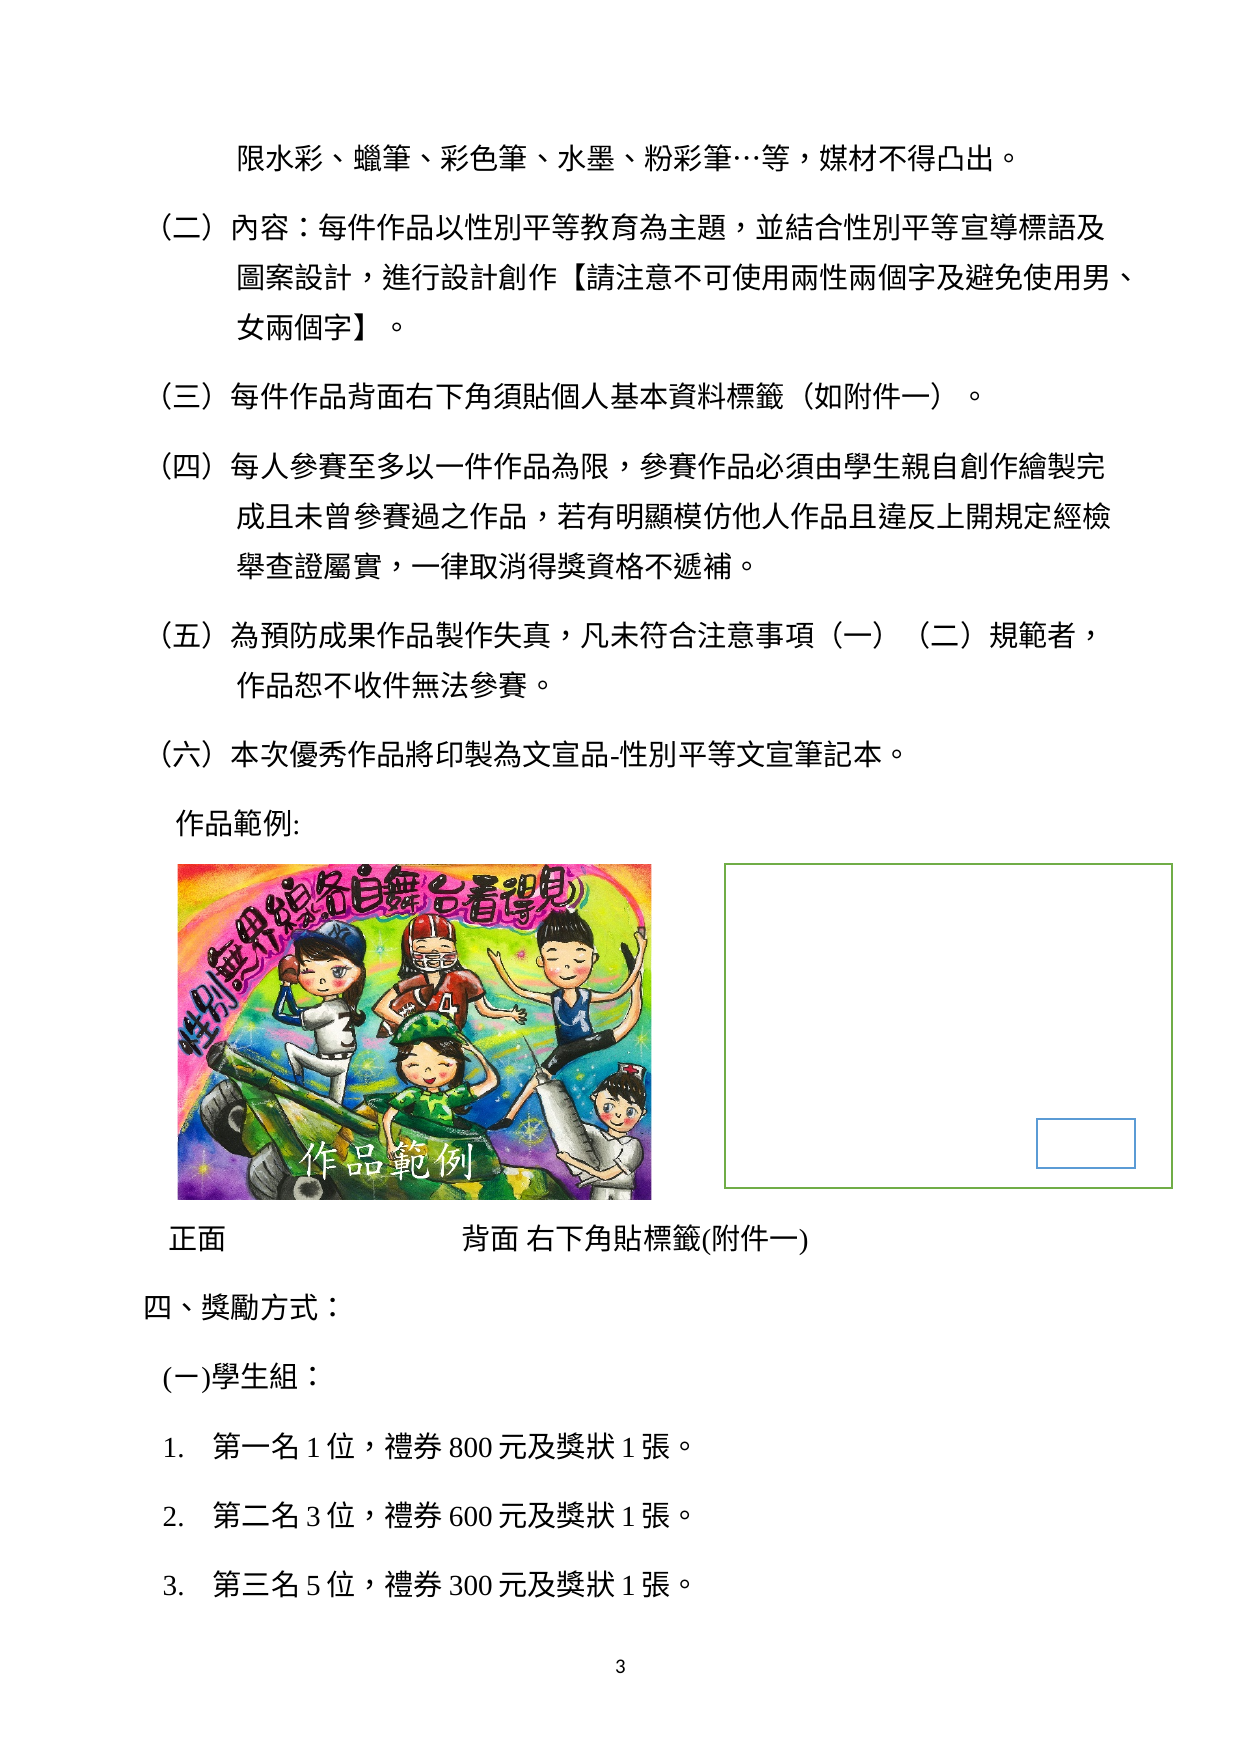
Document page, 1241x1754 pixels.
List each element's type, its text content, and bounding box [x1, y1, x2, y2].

text 作品範例: [168, 794, 1122, 844]
list 本次優秀作品將印製為文宣品-性別平等文宣筆記本。 [143, 725, 1122, 775]
list 第二名3位，禮券600元及獎狀1張。 [162, 1486, 1122, 1536]
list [143, 129, 1122, 179]
text (ㄧ)學生組： [162, 1348, 1122, 1398]
text 四、獎勵方式： [143, 1279, 1122, 1329]
text 正面 背面 右下角貼標籤(附件一) [168, 1209, 1122, 1259]
list 內容：每件作品以性別平等教育為主題，並結合性別平等宣導標語及圖案設計，進行設計創作【請注意不可使用兩性兩個字及避免使用男、女兩個字】。 [143, 199, 1122, 349]
list 為預防成果作品製作失真，凡未符合注意事項（一）（二）規範者，作品恕不收件無法參賽。 [143, 606, 1122, 706]
list 第一名1位，禮券800元及獎狀1張。 [162, 1417, 1122, 1467]
picture [177, 864, 652, 1200]
list 第三名5位，禮券300元及獎狀1張。 [162, 1555, 1122, 1605]
list 每人參賽至多以一件作品為限，參賽作品必須由學生親自創作繪製完成且未曾參賽過之作品，若有明顯模仿他人作品且違反上開規定經檢舉查證屬實，一律取消得獎資格不遞補。 [143, 437, 1122, 587]
list 每件作品背面右下角須貼個人基本資料標籤（如附件一）。 [143, 368, 1122, 418]
